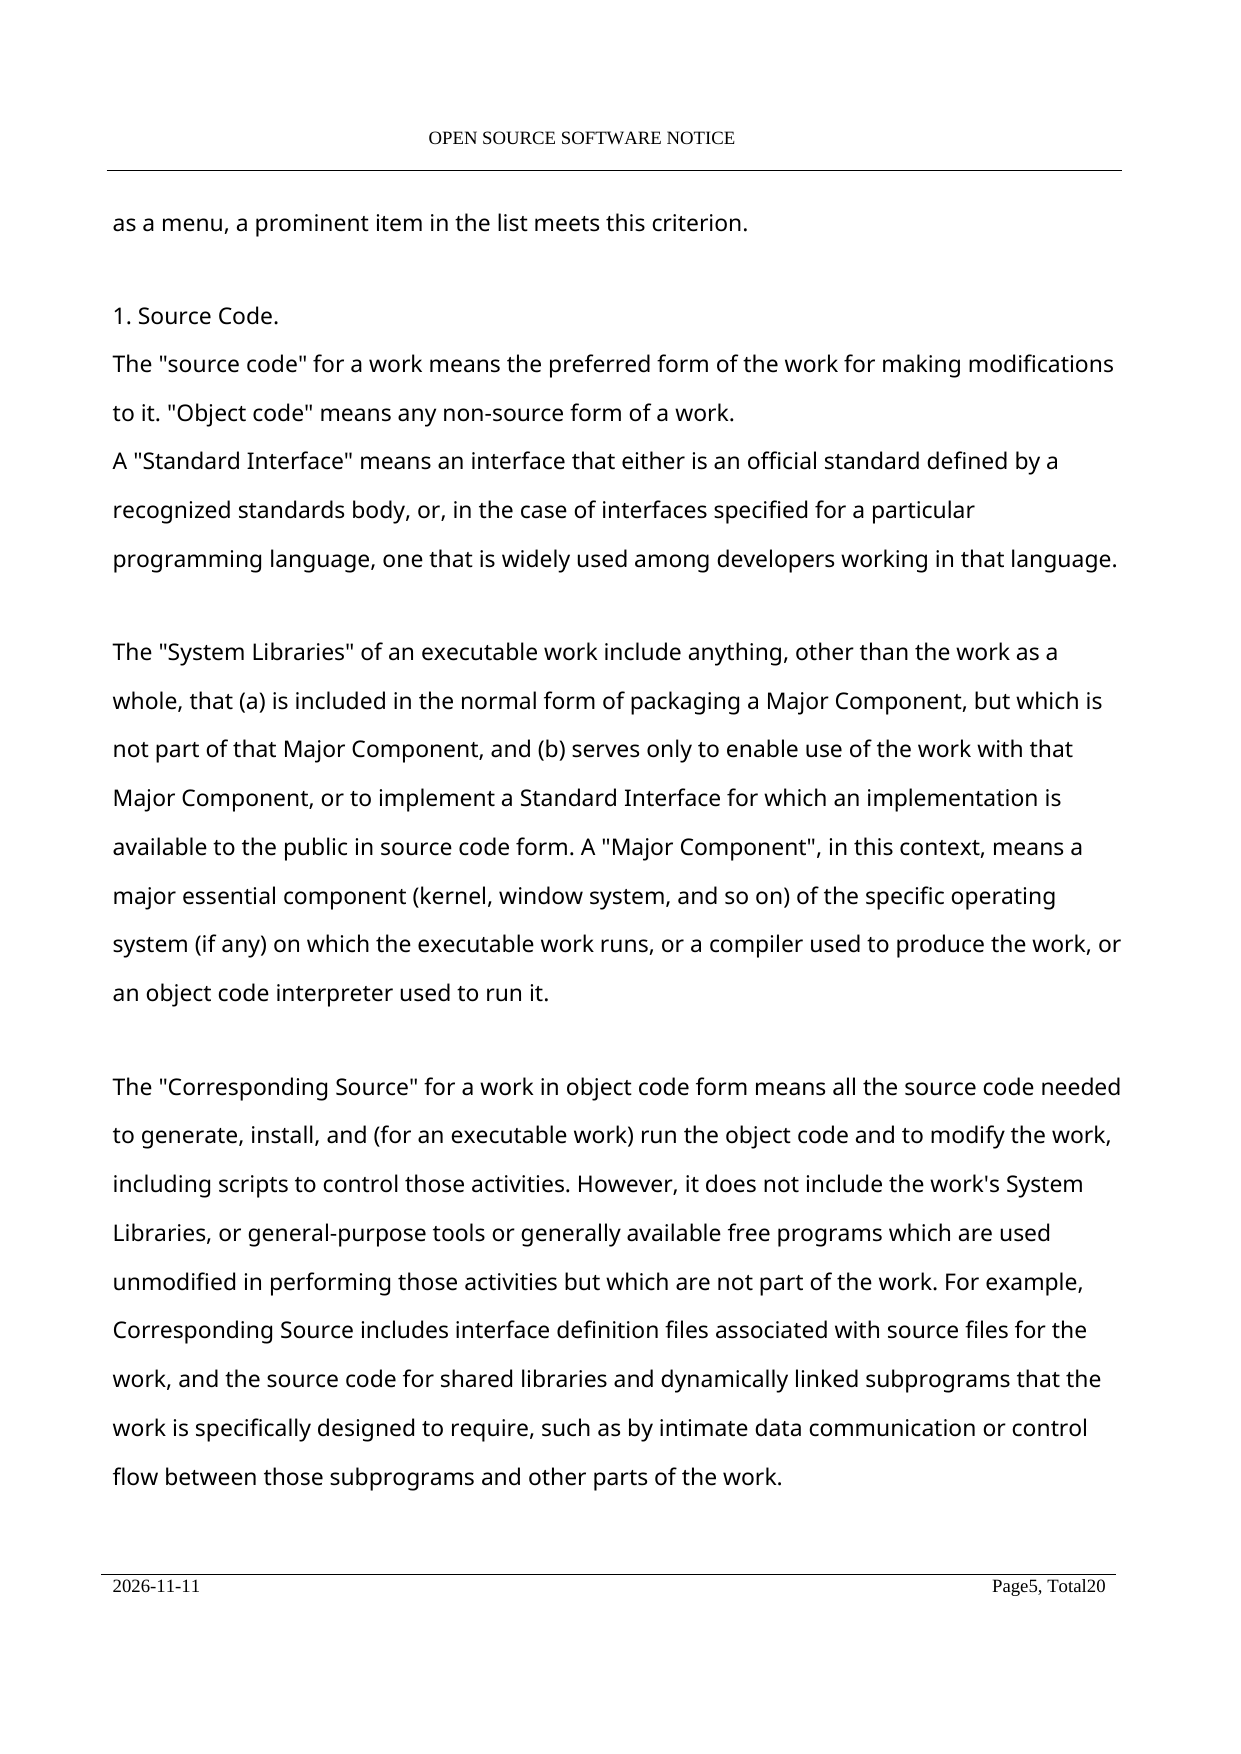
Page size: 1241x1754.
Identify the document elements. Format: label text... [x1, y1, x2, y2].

text The "System Libraries" of an executable work include anything, other than the work as a whole, that (a) is included in the normal form of packaging a Major Component, but which is not part of that Major Component, and (b) serves only to enable use of the work with that Major Component, or to implement a Standard Interface for which an implementation is available to the public in source code form. A "Major Component", in this context, means a major essential component (kernel, window system, and so on) of the specific operating system (if any) on which the executable work runs, or a compiler used to produce the work, or an object code interpreter used to run it. [112, 635, 1128, 1009]
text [112, 206, 1128, 239]
text A "Standard Interface" means an interface that either is an official standard defined by a recognized standards body, or, in the case of interfaces specified for a particular programming language, one that is widely used among developers working in that language. [112, 444, 1128, 574]
text The "source code" for a work means the preferred form of the work for making modifications to it. "Object code" means any non-source form of a work. [112, 348, 1128, 429]
text The "Corresponding Source" for a work in object code form means all the source code needed to generate, install, and (for an executable work) run the object code and to modify the work, including scripts to control those activities. However, it does not include the work's System Libraries, or general-purpose tools or generally available free programs which are used unmodified in performing those activities but which are not part of the work. For example, Corresponding Source includes interface definition files associated with source files for the work, and the source code for shared libraries and dynamically linked subprograms that the work is specifically designed to require, such as by intimate data communication or control flow between those subprograms and other parts of the work. [112, 1070, 1128, 1492]
text 1. Source Code. [112, 299, 1128, 332]
